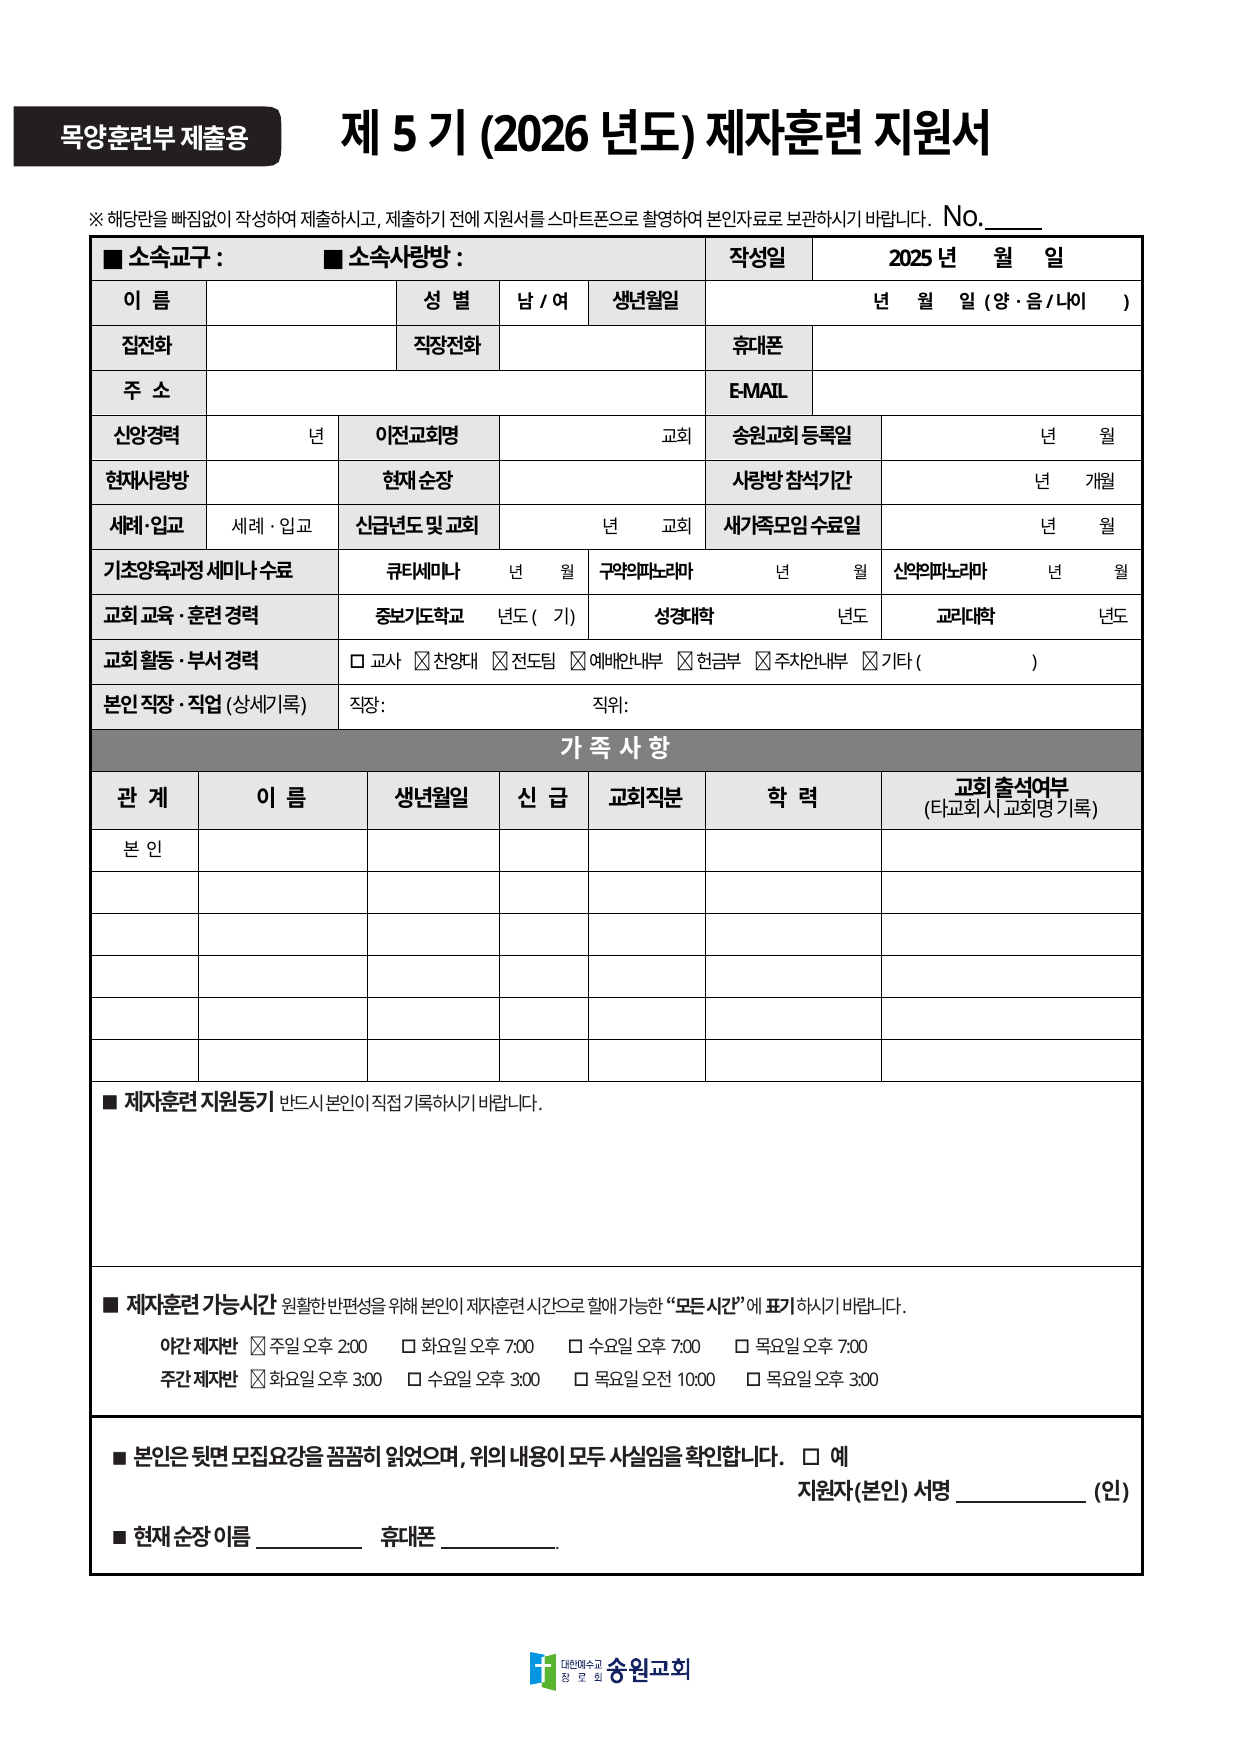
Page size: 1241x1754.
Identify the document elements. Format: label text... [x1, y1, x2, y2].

table_cell 제자훈련 지원동기 반드시 본인이 직접 기록하시기 바랍니다. [92, 1082, 1141, 1266]
table_cell [706, 872, 881, 913]
table_cell [882, 956, 1141, 997]
table_cell [500, 830, 588, 871]
table_cell [813, 326, 1141, 370]
table_cell [589, 998, 705, 1039]
table_cell 교사 찬양대 전도팀 예배안내부 헌금부 주차안내부 기타 ( ) [339, 640, 1141, 684]
table_cell [882, 1040, 1141, 1081]
table_cell [368, 1040, 499, 1081]
table_cell [706, 914, 881, 955]
table_cell [882, 914, 1141, 955]
table_cell [882, 872, 1141, 913]
table_cell [92, 872, 198, 913]
table_cell 생년월일 [589, 281, 705, 325]
table_cell 년 월 [882, 416, 1141, 459]
table_header 작성일 [706, 238, 812, 280]
table_cell [500, 914, 588, 955]
table_cell [207, 326, 396, 370]
table_cell 교회 출석여부 (타교회 시 교회명 기록) [882, 772, 1141, 829]
table_cell [199, 998, 367, 1039]
table_cell 학력 [706, 772, 881, 829]
table_cell [500, 998, 588, 1039]
table_cell 교회직분 [589, 772, 705, 829]
table_cell 세례 · 입교 [207, 505, 338, 549]
table_cell E-MAIL [706, 371, 812, 414]
table_cell 세례·입교 [92, 505, 206, 549]
table_cell 신급 [500, 772, 588, 829]
table_cell [92, 956, 198, 997]
table_cell 휴대폰 [706, 326, 812, 370]
table_cell 현재 순장 [339, 461, 499, 504]
table_cell 년 [207, 416, 338, 459]
table_cell [882, 998, 1141, 1039]
table_cell 본인 직장 · 직업 (상세기록) [92, 685, 338, 729]
table_cell [199, 956, 367, 997]
table_cell 교회 [500, 416, 705, 459]
table_header 2025년 월 일 [813, 238, 1141, 280]
table_cell 신약의파노라마 년 월 [882, 550, 1141, 594]
table_cell 큐티세미나 년 월 [339, 550, 588, 594]
table_cell 송원교회 등록일 [706, 416, 881, 459]
text ※ 해당란을 빠짐없이 작성하여 제출하시고, 제출하기 전에 지원서를 스마트폰으로 촬영하여 본인자료로 보관하시기 바랍니다. No. [89, 195, 1152, 235]
table_cell [706, 1040, 881, 1081]
table_cell 직장전화 [397, 326, 499, 370]
table_cell 제자훈련 가능시간 원활한 반편성을 위해 본인이 제자훈련 시간으로 할애 가능한 “모든 시간”에 표기하시기 바랍니다. 야간 제자반 주일 오후 2:00 화요일 오후 7:00 수요일 오후 7:00 목요일 오후 7:00 주간 제자반 화요일 오후 3:00 수요일 오후 3:00 목요일 오전 10:00 목요일 오후 3:00 [92, 1267, 1141, 1414]
table_cell 생년월일 [368, 772, 499, 829]
table_cell 교회 활동 · 부서 경력 [92, 640, 338, 684]
table_cell 이름 [199, 772, 367, 829]
table_cell [368, 914, 499, 955]
table_cell [368, 830, 499, 871]
table_cell 이름 [92, 281, 206, 325]
table_cell 기초양육과정 세미나 수료 [92, 550, 338, 594]
picture [530, 1652, 690, 1691]
table_cell [589, 872, 705, 913]
table_cell [368, 956, 499, 997]
table_cell 가 족 사 항 [92, 730, 1141, 771]
table_cell 년 월 일 ( 양 · 음 / 나이 ) [706, 281, 1141, 325]
table_cell [706, 956, 881, 997]
table_cell [589, 1040, 705, 1081]
table_cell 집전화 [92, 326, 206, 370]
table_cell [207, 281, 396, 325]
table_cell [207, 461, 338, 504]
table_cell 중보기도학교 년도 ( 기) [339, 595, 588, 639]
table_cell 본 인 [92, 830, 198, 871]
table_cell [500, 461, 705, 504]
table_cell 현재사랑방 [92, 461, 206, 504]
table_cell 년 교회 [500, 505, 705, 549]
table_cell [500, 1040, 588, 1081]
table_cell [207, 371, 705, 414]
table_cell 교리대학 년도 [882, 595, 1141, 639]
table_cell [92, 914, 198, 955]
table_cell [882, 830, 1141, 871]
table_cell [92, 998, 198, 1039]
table_cell 직장: 직위: [339, 685, 1141, 729]
table_cell [589, 956, 705, 997]
table_cell [706, 998, 881, 1039]
table_cell 관계 [92, 772, 198, 829]
table_cell [589, 914, 705, 955]
table_cell 사랑방 참석기간 [706, 461, 881, 504]
table_cell [199, 1040, 367, 1081]
table_cell 구약의파노라마 년 월 [589, 550, 881, 594]
table_cell [368, 998, 499, 1039]
table_cell 성경대학 년도 [589, 595, 881, 639]
table_cell 새가족모임 수료일 [706, 505, 881, 549]
table_cell [92, 1040, 198, 1081]
table_cell 년 개월 [882, 461, 1141, 504]
table_cell [500, 956, 588, 997]
table_cell 신급년도 및 교회 [339, 505, 499, 549]
table_cell 년 월 [882, 505, 1141, 549]
text 제5기 (2026년도) 제자훈련 지원서 [272, 106, 1152, 165]
table_cell 본인은 뒷면 모집요강을 꼼꼼히 읽었으며, 위의 내용이 모두 사실임을 확인합니다. 예 지원자(본인) 서명 (인) 현재 순장 이름 휴대폰 [92, 1418, 1141, 1573]
table_cell [199, 914, 367, 955]
table_cell [500, 872, 588, 913]
table_cell [813, 371, 1141, 414]
table_cell [500, 326, 705, 370]
table_cell 교회 교육 · 훈련 경력 [92, 595, 338, 639]
table_cell [368, 872, 499, 913]
table_header ■ 소속교구 : ■ 소속사랑방 : [92, 238, 705, 280]
table_cell [199, 830, 367, 871]
table_cell 이전교회명 [339, 416, 499, 459]
table_cell 성별 [397, 281, 499, 325]
table_cell [706, 830, 881, 871]
table_cell 남 / 여 [500, 281, 588, 325]
table_cell [589, 830, 705, 871]
table_cell 주소 [92, 371, 206, 414]
table_cell 신앙경력 [92, 416, 206, 459]
table_cell [199, 872, 367, 913]
